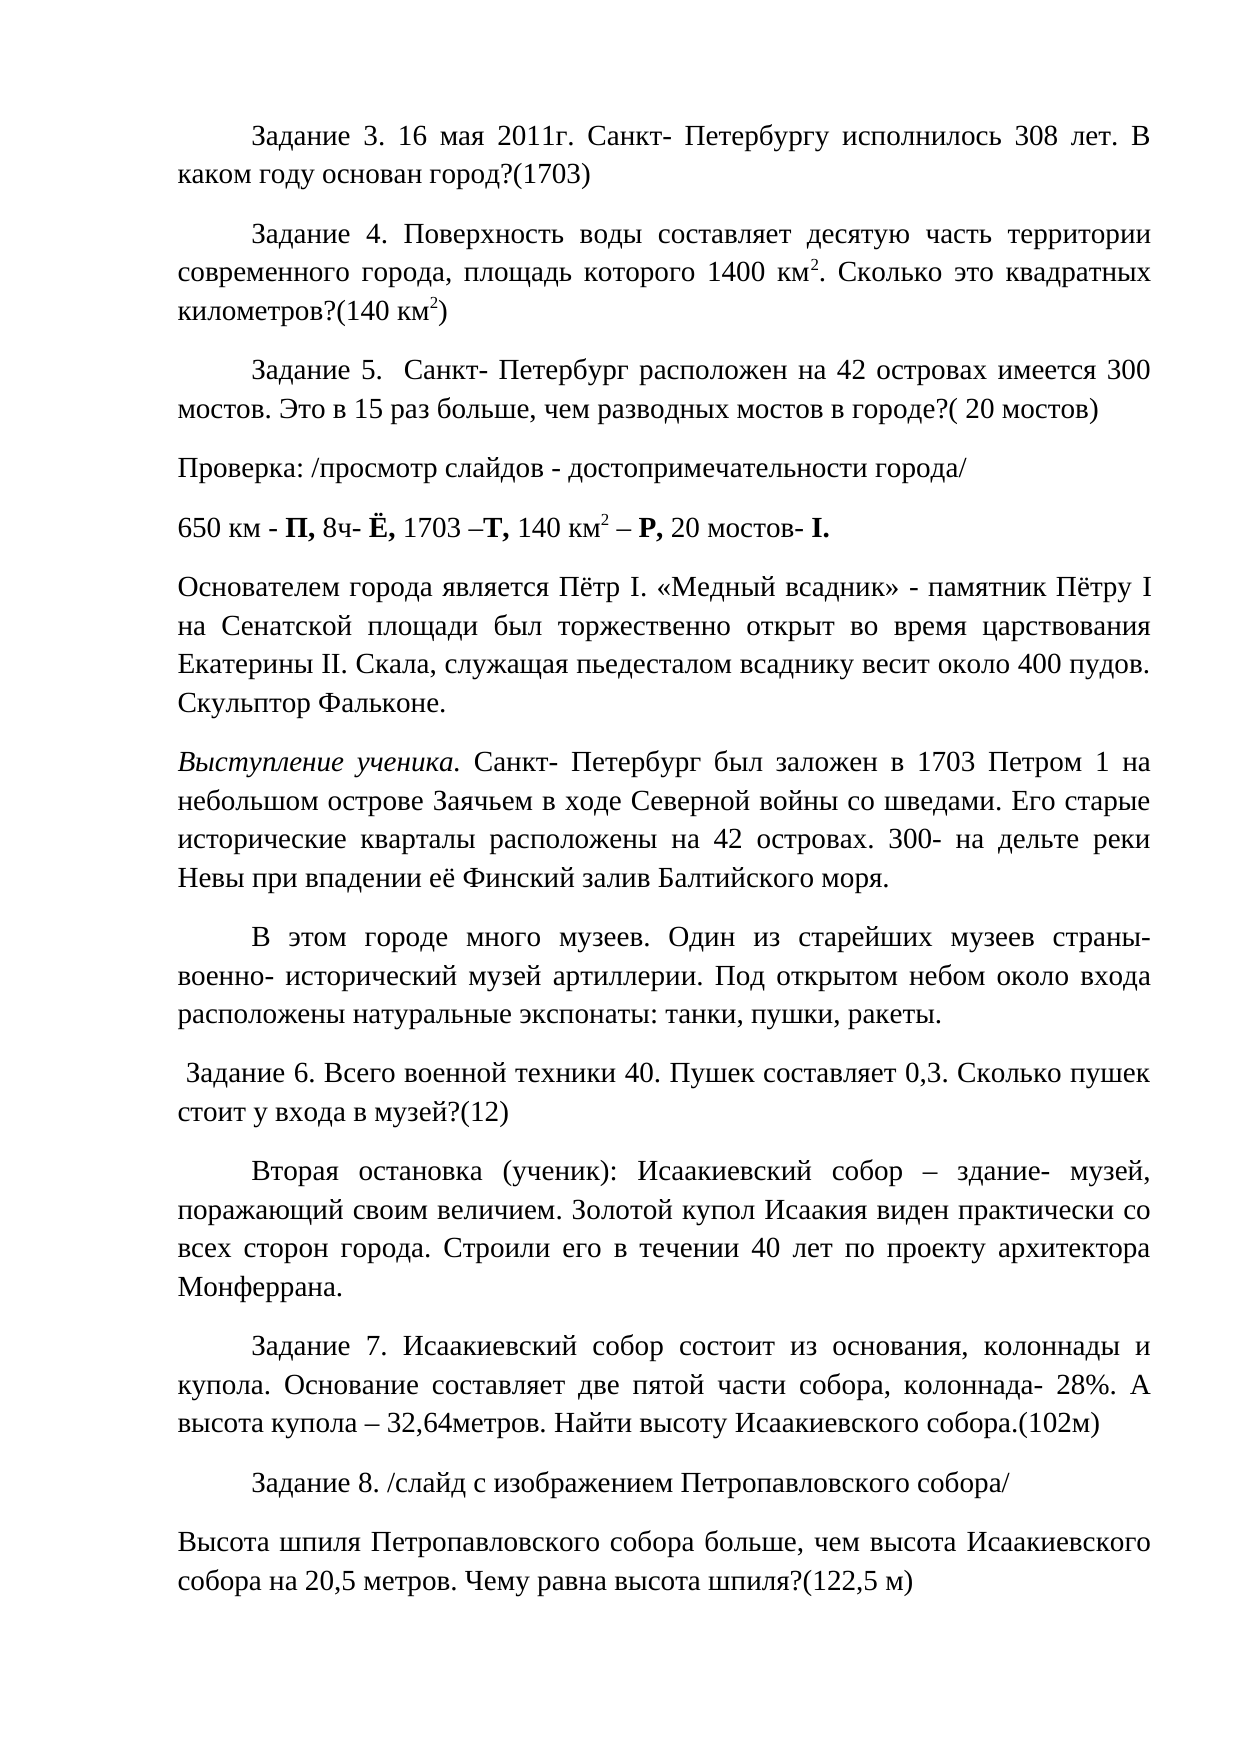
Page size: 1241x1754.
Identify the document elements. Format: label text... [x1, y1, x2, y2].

text Вторая остановка (ученик): Исаакиевский собор – здание- музей, поражающий своим величием. Золотой купол Исаакия виден практически со всех сторон города. Строили его в течении 40 лет по проекту архитектора Монферрана. [177, 1153, 1152, 1303]
text Выступление ученика. Санкт- Петербург был заложен в 1703 Петром 1 на небольшом острове Заячьем в ходе Северной войны со шведами. Его старые исторические кварталы расположены на 42 островах. 300- на дельте реки Невы при впадении её Финский залив Балтийского моря. [177, 744, 1152, 893]
text Проверка: /просмотр слайдов - достопримечательности города/ [177, 450, 1152, 484]
text В этом городе много музеев. Один из старейших музеев страны- военно- исторический музей артиллерии. Под открытом небом около входа расположены натуральные экспонаты: танки, пушки, ракеты. [177, 919, 1152, 1030]
text 650 км - П, 8ч- Ё, 1703 –Т, 140 км2 – Р, 20 мостов- I. [177, 510, 1152, 543]
text Задание 7. Исаакиевский собор состоит из основания, колоннады и купола. Основание составляет две пятой части собора, колоннада- 28%. А высота купола – 32,64метров. Найти высоту Исаакиевского собора.(102м) [177, 1328, 1152, 1439]
text Высота шпиля Петропавловского собора больше, чем высота Исаакиевского собора на 20,5 метров. Чему равна высота шпиля?(122,5 м) [177, 1524, 1152, 1596]
text Задание 6. Всего военной техники 40. Пушек составляет 0,3. Сколько пушек стоит у входа в музей?(12) [177, 1056, 1152, 1128]
text Задание 8. /слайд с изображением Петропавловского собора/ [177, 1465, 1152, 1498]
text Задание 3. 16 мая 2011г. Санкт- Петербургу исполнилось 308 лет. В каком году основан город?(1703) [177, 118, 1152, 190]
text Задание 5. Санкт- Петербург расположен на 42 островах имеется 300 мостов. Это в 15 раз больше, чем разводных мостов в городе?( 20 мостов) [177, 352, 1152, 424]
text Основателем города является Пётр I. «Медный всадник» - памятник Пётру I на Сенатской площади был торжественно открыт во время царствования Екатерины II. Скала, служащая пьедесталом всаднику весит около 400 пудов. Скульптор Фальконе. [177, 569, 1152, 718]
text Задание 4. Поверхность воды составляет десятую часть территории современного города, площадь которого 1400 км2. Сколько это квадратных километров?(140 км2) [177, 216, 1152, 327]
